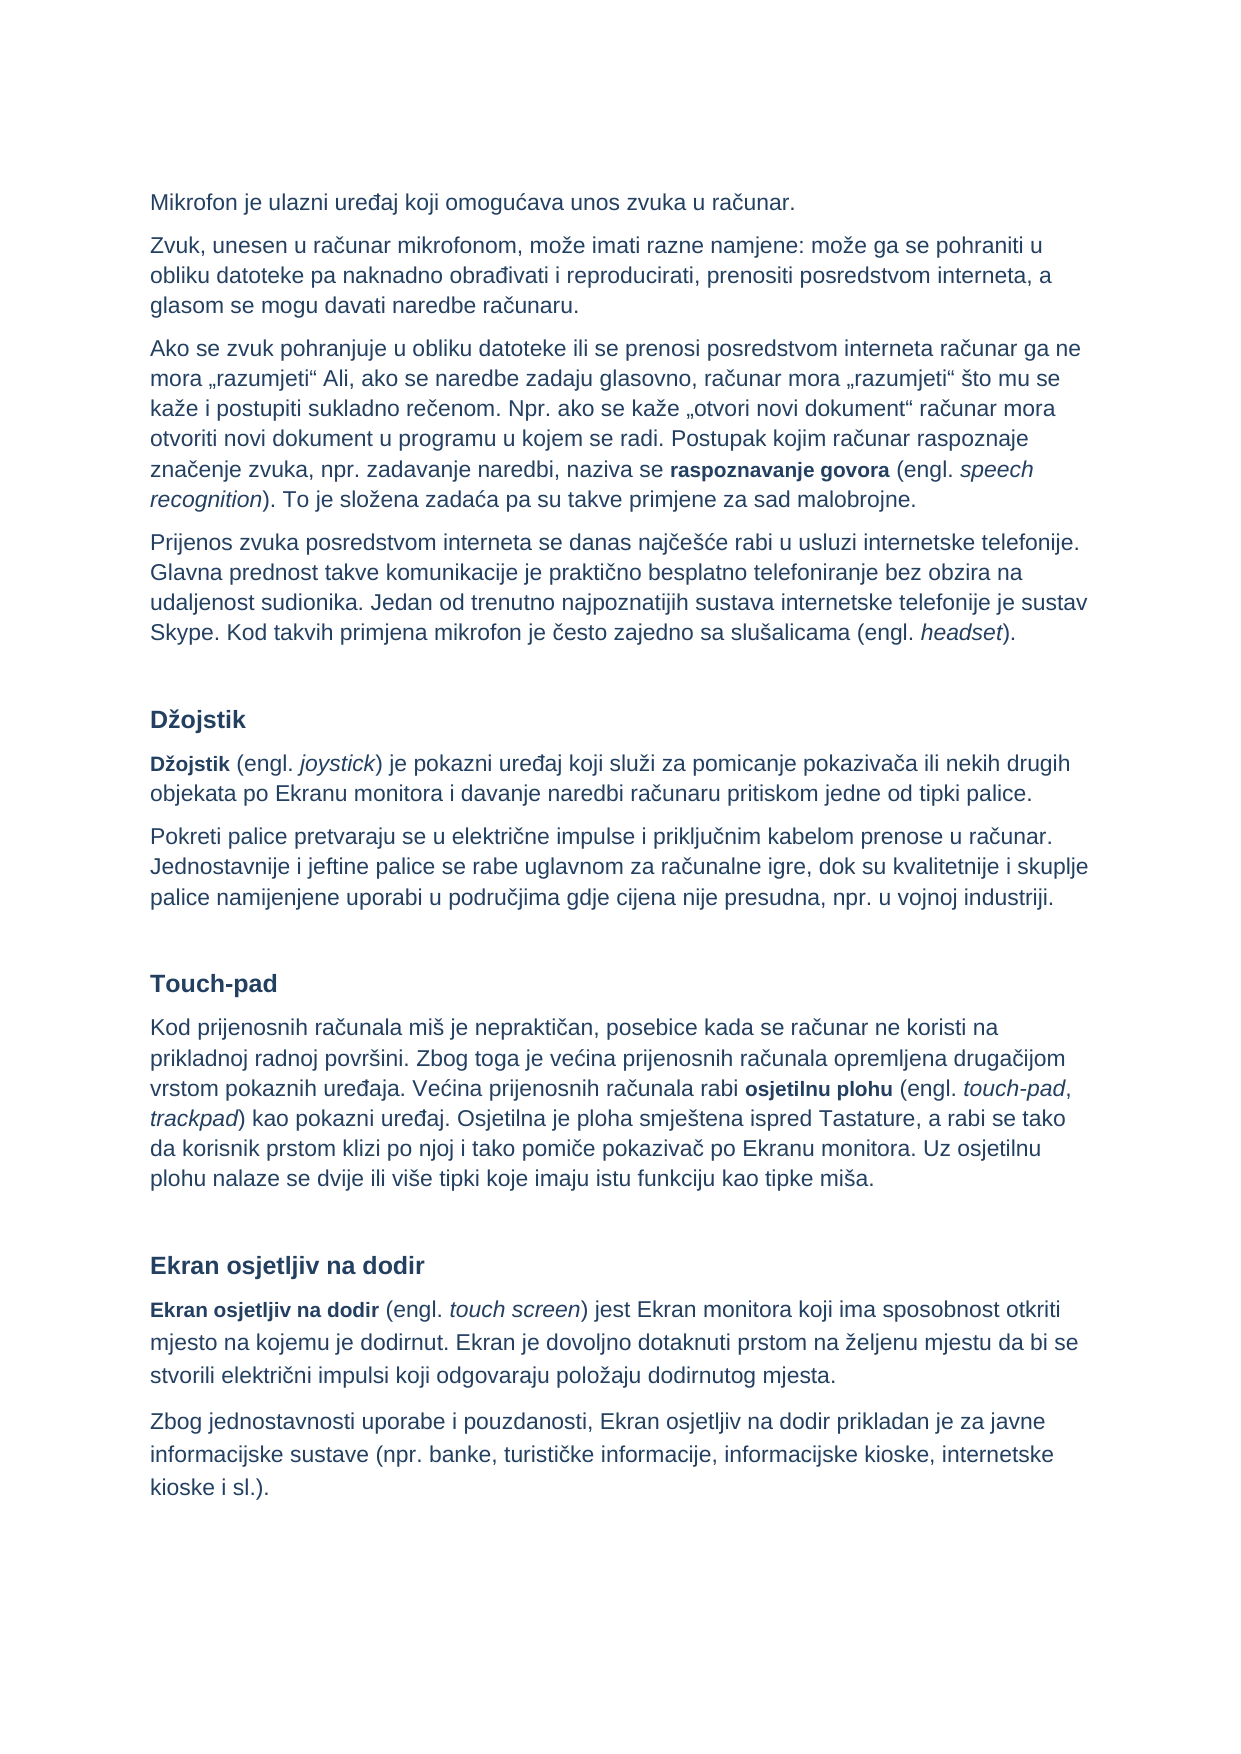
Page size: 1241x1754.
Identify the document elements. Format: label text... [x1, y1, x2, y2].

text Pokreti palice pretvaraju se u električne impulse i priključnim kabelom prenose u računar. Jednostavnije i jeftine palice se rabe uglavnom za računalne igre, dok su kvalitetnije i skuplje palice namijenjene uporabi u područjima gdje cijena nije presudna, npr. u vojnoj industriji. [150, 823, 1090, 910]
text Zbog jednostavnosti uporabe i pouzdanosti, Ekran osjetljiv na dodir prikladan je za javne informacijske sustave (npr. banke, turističke informacije, informacijske kioske, internetske kioske i sl.). [150, 1408, 1090, 1500]
text Ako se zvuk pohranjuje u obliku datoteke ili se prenosi posredstvom interneta računar ga ne mora „razumjeti“ Ali, ako se naredbe zadaju glasovno, računar mora „razumjeti“ što mu se kaže i postupiti sukladno rečenom. Npr. ako se kaže „otvori novi dokument“ računar mora otvoriti novi dokument u programu u kojem se radi. Postupak kojim računar raspoznaje značenje zvuka, npr. zadavanje naredbi, naziva se raspoznavanje govora (engl. speech recognition). To je složena zadaća pa su takve primjene za sad malobrojne. [150, 335, 1090, 512]
text Ekran osjetljiv na dodir (engl. touch screen) jest Ekran monitora koji ima sposobnost otkriti mjesto na kojemu je dodirnut. Ekran je dovoljno dotaknuti prstom na željenu mjestu da bi se stvorili električni impulsi koji odgovaraju položaju dodirnutog mjesta. [150, 1296, 1090, 1388]
text Prijenos zvuka posredstvom interneta se danas najčešće rabi u usluzi internetske telefonije. Glavna prednost takve komunikacije je praktično besplatno telefoniranje bez obzira na udaljenost sudionika. Jedan od trenutno najpoznatijih sustava internetske telefonije je sustav Skype. Kod takvih primjena mikrofon je često zajedno sa slušalicama (engl. headset). [150, 528, 1090, 646]
text Džojstik [150, 704, 1090, 733]
text Džojstik (engl. joystick) je pokazni uređaj koji služi za pomicanje pokazivača ili nekih drugih objekata po Ekranu monitora i davanje naredbi računaru pritiskom jedne od tipki palice. [150, 750, 1090, 807]
text Touch-pad [150, 969, 1090, 998]
text Zvuk, unesen u računar mikrofonom, može imati razne namjene: može ga se pohraniti u obliku datoteke pa naknadno obrađivati i reproducirati, prenositi posredstvom interneta, a glasom se mogu davati naredbe računaru. [150, 232, 1090, 318]
text Ekran osjetljiv na dodir [150, 1251, 1090, 1279]
text Mikrofon je ulazni uređaj koji omogućava unos zvuka u računar. [150, 189, 1090, 215]
text Kod prijenosnih računala miš je nepraktičan, posebice kada se računar ne koristi na prikladnoj radnoj površini. Zbog toga je većina prijenosnih računala opremljena drugačijom vrstom pokaznih uređaja. Većina prijenosnih računala rabi osjetilnu plohu (engl. touch-pad, trackpad) kao pokazni uređaj. Osjetilna je ploha smještena ispred Tastature, a rabi se tako da korisnik prstom klizi po njoj i tako pomiče pokazivač po Ekranu monitora. Uz osjetilnu plohu nalaze se dvije ili više tipki koje imaju istu funkciju kao tipke miša. [150, 1014, 1090, 1192]
